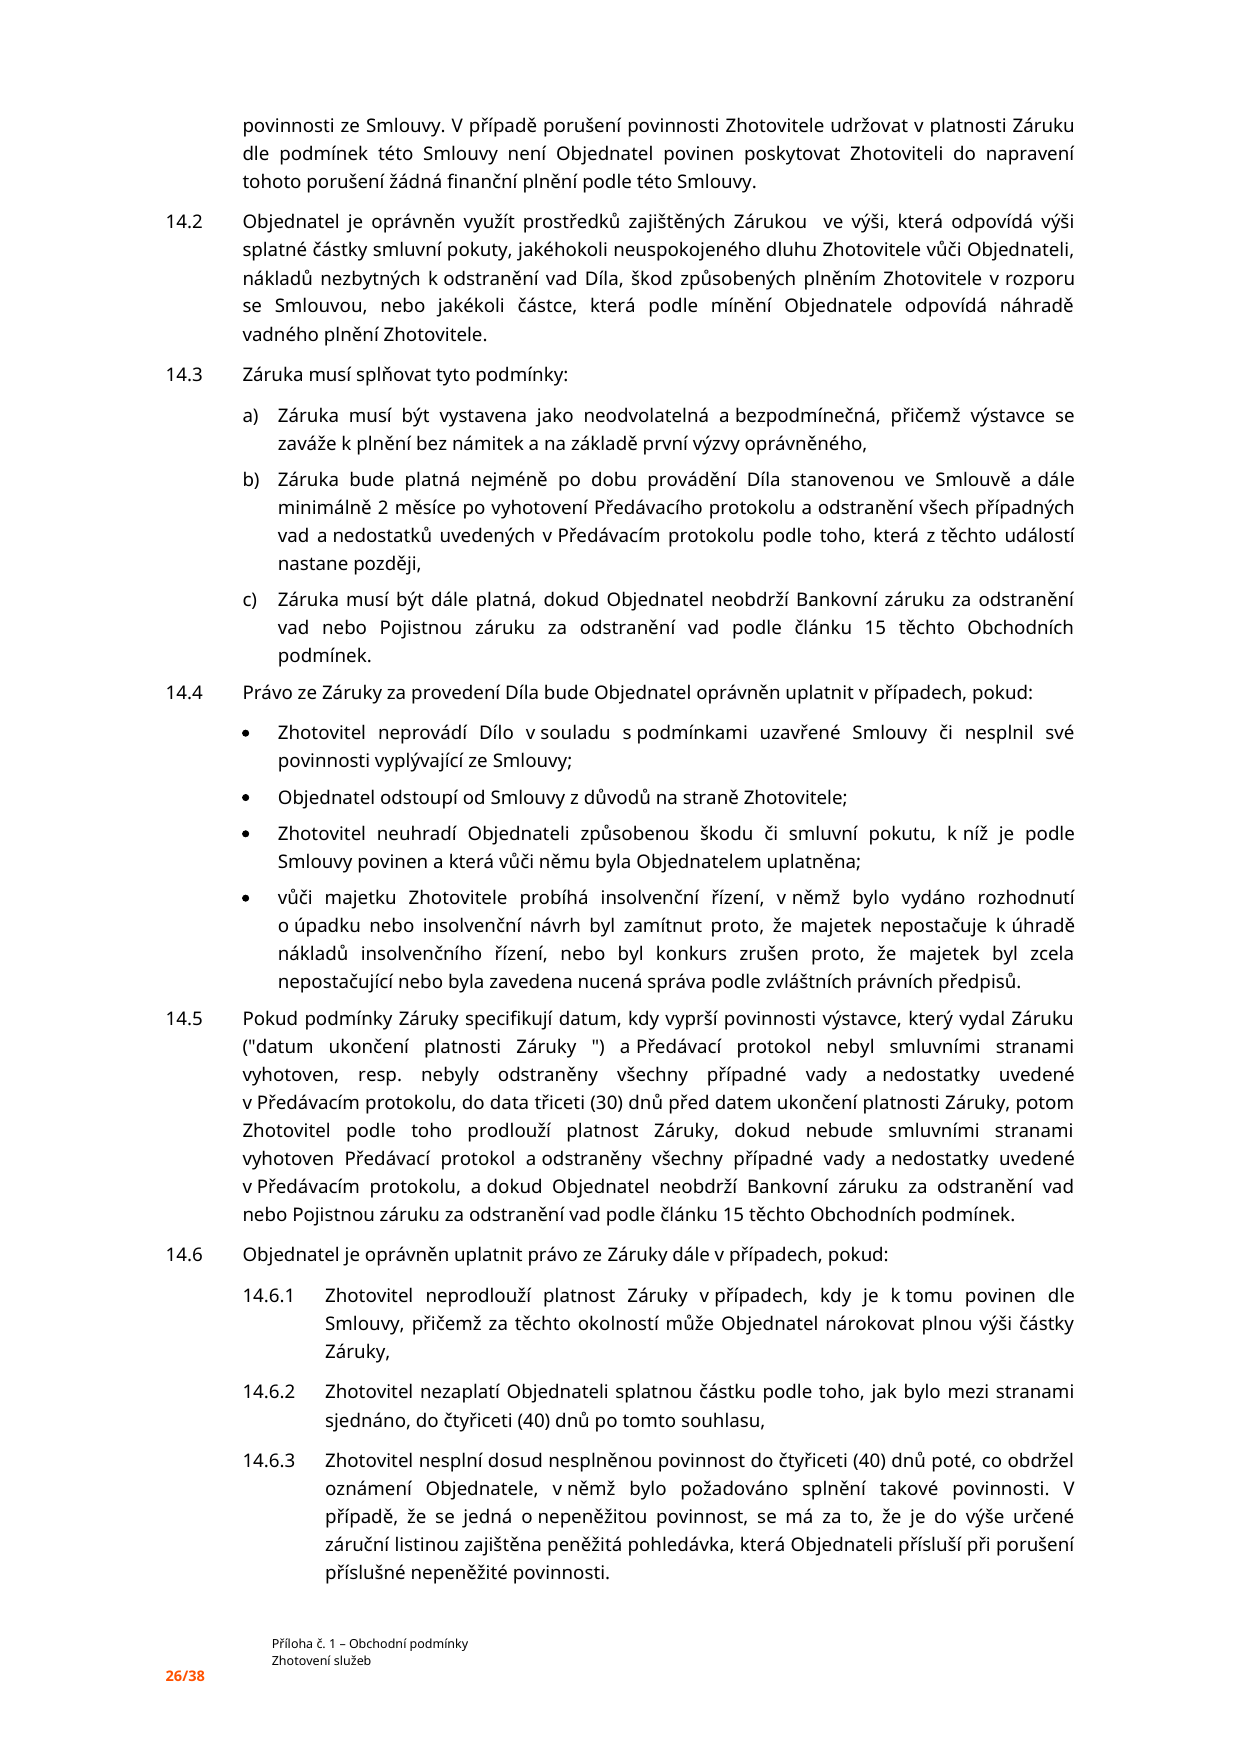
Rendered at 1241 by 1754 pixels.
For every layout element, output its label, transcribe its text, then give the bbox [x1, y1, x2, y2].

text Záruka musí být dále platná, dokud Objednatel neobdrží Bankovní záruku za odstranění vad nebo Pojistnou záruku za odstranění vad podle článku 15 těchto Obchodních podmínek. [242, 587, 1075, 668]
text Záruka bude platná nejméně po dobu provádění Díla stanovenou ve Smlouvě a dále minimálně 2 měsíce po vyhotovení Předávacího protokolu a odstranění všech případných vad a nedostatků uvedených v Předávacím protokolu podle toho, která z těchto událostí nastane později, [242, 466, 1075, 576]
text Zhotovitel neprovádí Dílo v souladu s podmínkami uzavřené Smlouvy či nesplnil své povinnosti vyplývající ze Smlouvy; [242, 719, 1075, 773]
text Právo ze Záruky za provedení Díla bude Objednatel oprávněn uplatnit v případech, pokud: [165, 679, 1075, 704]
text Pokud podmínky Záruky specifikují datum, kdy vyprší povinnosti výstavce, který vydal Záruku ("datum ukončení platnosti Záruky ") a Předávací protokol nebyl smluvními stranami vyhotoven, resp. nebyly odstraněny všechny případné vady a nedostatky uvedené v Předávacím protokolu, do data třiceti (30) dnů před datem ukončení platnosti Záruky, potom Zhotovitel podle toho prodlouží platnost Záruky, dokud nebude smluvními stranami vyhotoven Předávací protokol a odstraněny všechny případné vady a nedostatky uvedené v Předávacím protokolu, a dokud Objednatel neobdrží Bankovní záruku za odstranění vad nebo Pojistnou záruku za odstranění vad podle článku 15 těchto Obchodních podmínek. [165, 1005, 1075, 1227]
list Záruka musí být vystavena jako neodvolatelná a bezpodmínečná, přičemž výstavce se zaváže k plnění bez námitek a na základě první výzvy oprávněného, [242, 402, 1075, 455]
text Zhotovitel neuhradí Objednateli způsobenou škodu či smluvní pokutu, k níž je podle Smlouvy povinen a která vůči němu byla Objednatelem uplatněna; [242, 820, 1075, 874]
text Zhotovitel nezaplatí Objednateli splatnou částku podle toho, jak bylo mezi stranami sjednáno, do čtyřiceti (40) dnů po tomto souhlasu, [242, 1379, 1075, 1432]
text Zhotovitel neprodlouží platnost Záruky v případech, kdy je k tomu povinen dle Smlouvy, přičemž za těchto okolností může Objednatel nárokovat plnou výši částky Záruky, [242, 1282, 1075, 1364]
text Objednatel je oprávněn uplatnit právo ze Záruky dále v případech, pokud: [165, 1242, 1075, 1267]
text Objednatel odstoupí od Smlouvy z důvodů na straně Zhotovitele; [242, 784, 1075, 809]
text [165, 112, 1075, 194]
text Zhotovitel nesplní dosud nesplněnou povinnost do čtyřiceti (40) dnů poté, co obdržel oznámení Objednatele, v němž bylo požadováno splnění takové povinnosti. V případě, že se jedná o nepeněžitou povinnost, se má za to, že je do výše určené záruční listinou zajištěna peněžitá pohledávka, která Objednateli přísluší při porušení příslušné nepeněžité povinnosti. [242, 1447, 1075, 1585]
text Objednatel je oprávněn využít prostředků zajištěných Zárukou ve výši, která odpovídá výši splatné částky smluvní pokuty, jakéhokoli neuspokojeného dluhu Zhotovitele vůči Objednateli, nákladů nezbytných k odstranění vad Díla, škod způsobených plněním Zhotovitele v rozporu se Smlouvou, nebo jakékoli částce, která podle mínění Objednatele odpovídá náhradě vadného plnění Zhotovitele. [165, 209, 1075, 346]
text vůči majetku Zhotovitele probíhá insolvenční řízení, v němž bylo vydáno rozhodnutí o úpadku nebo insolvenční návrh byl zamítnut proto, že majetek nepostačuje k úhradě nákladů insolvenčního řízení, nebo byl konkurs zrušen proto, že majetek byl zcela nepostačující nebo byla zavedena nucená správa podle zvláštních právních předpisů. [242, 885, 1075, 994]
text Záruka musí splňovat tyto podmínky: [165, 361, 1075, 387]
